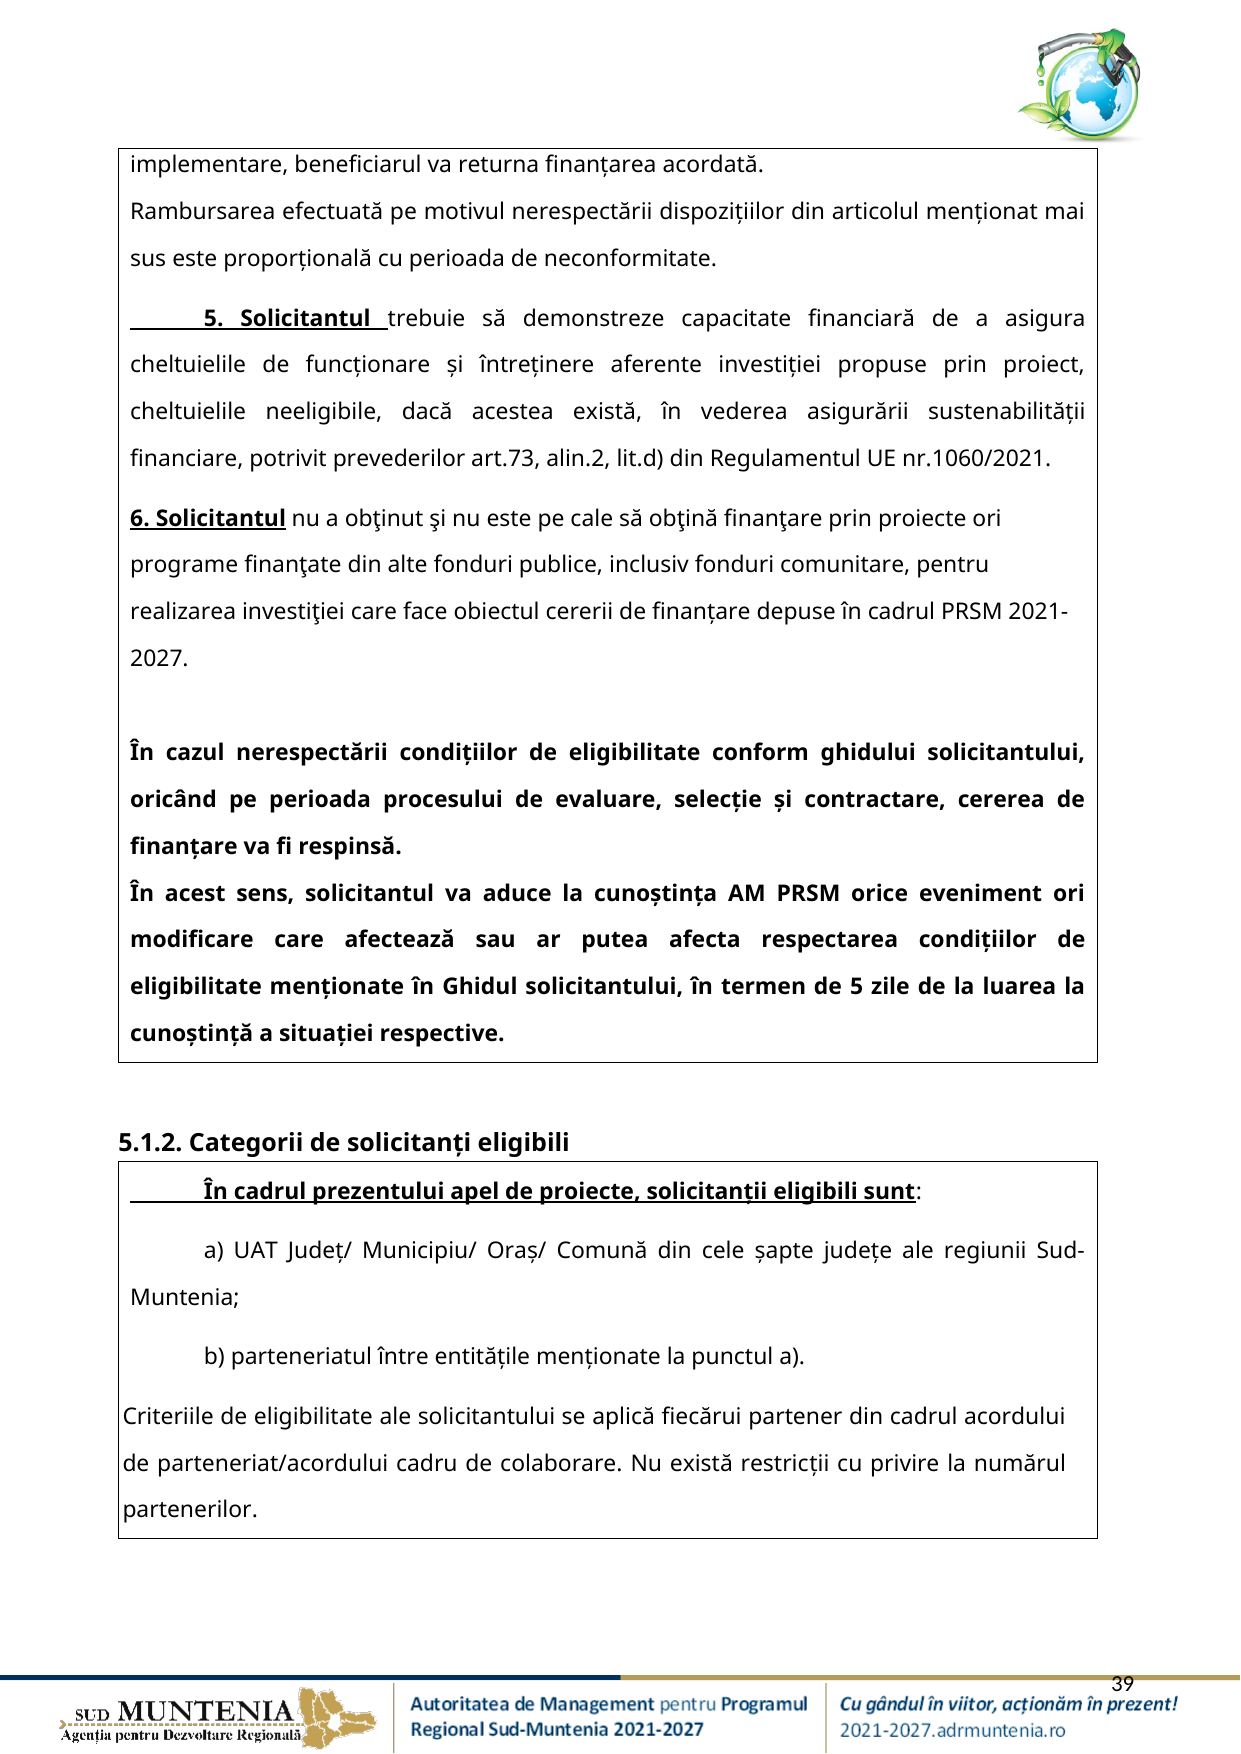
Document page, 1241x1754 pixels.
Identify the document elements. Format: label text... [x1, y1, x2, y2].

picture [0, 1675, 1241, 1754]
table_header În cadrul prezentului apel de proiecte, solicitanții eligibili sunt: a) UAT Județ/ Municipiu/ Oraș/ Comună din cele șapte județe ale regiunii Sud-Muntenia; b) parteneriatul între entitățile menționate la punctul a). Criteriile de eligibilitate ale solicitantului se aplică fiecărui partener din cadrul acordului de parteneriat/acordului cadru de colaborare. Nu există restricţii cu privire la numărul partenerilor. [119, 1162, 1097, 1538]
picture [1003, 28, 1157, 146]
subtitle 5.1.2. Categorii de solicitanți eligibili [118, 1124, 1134, 1158]
